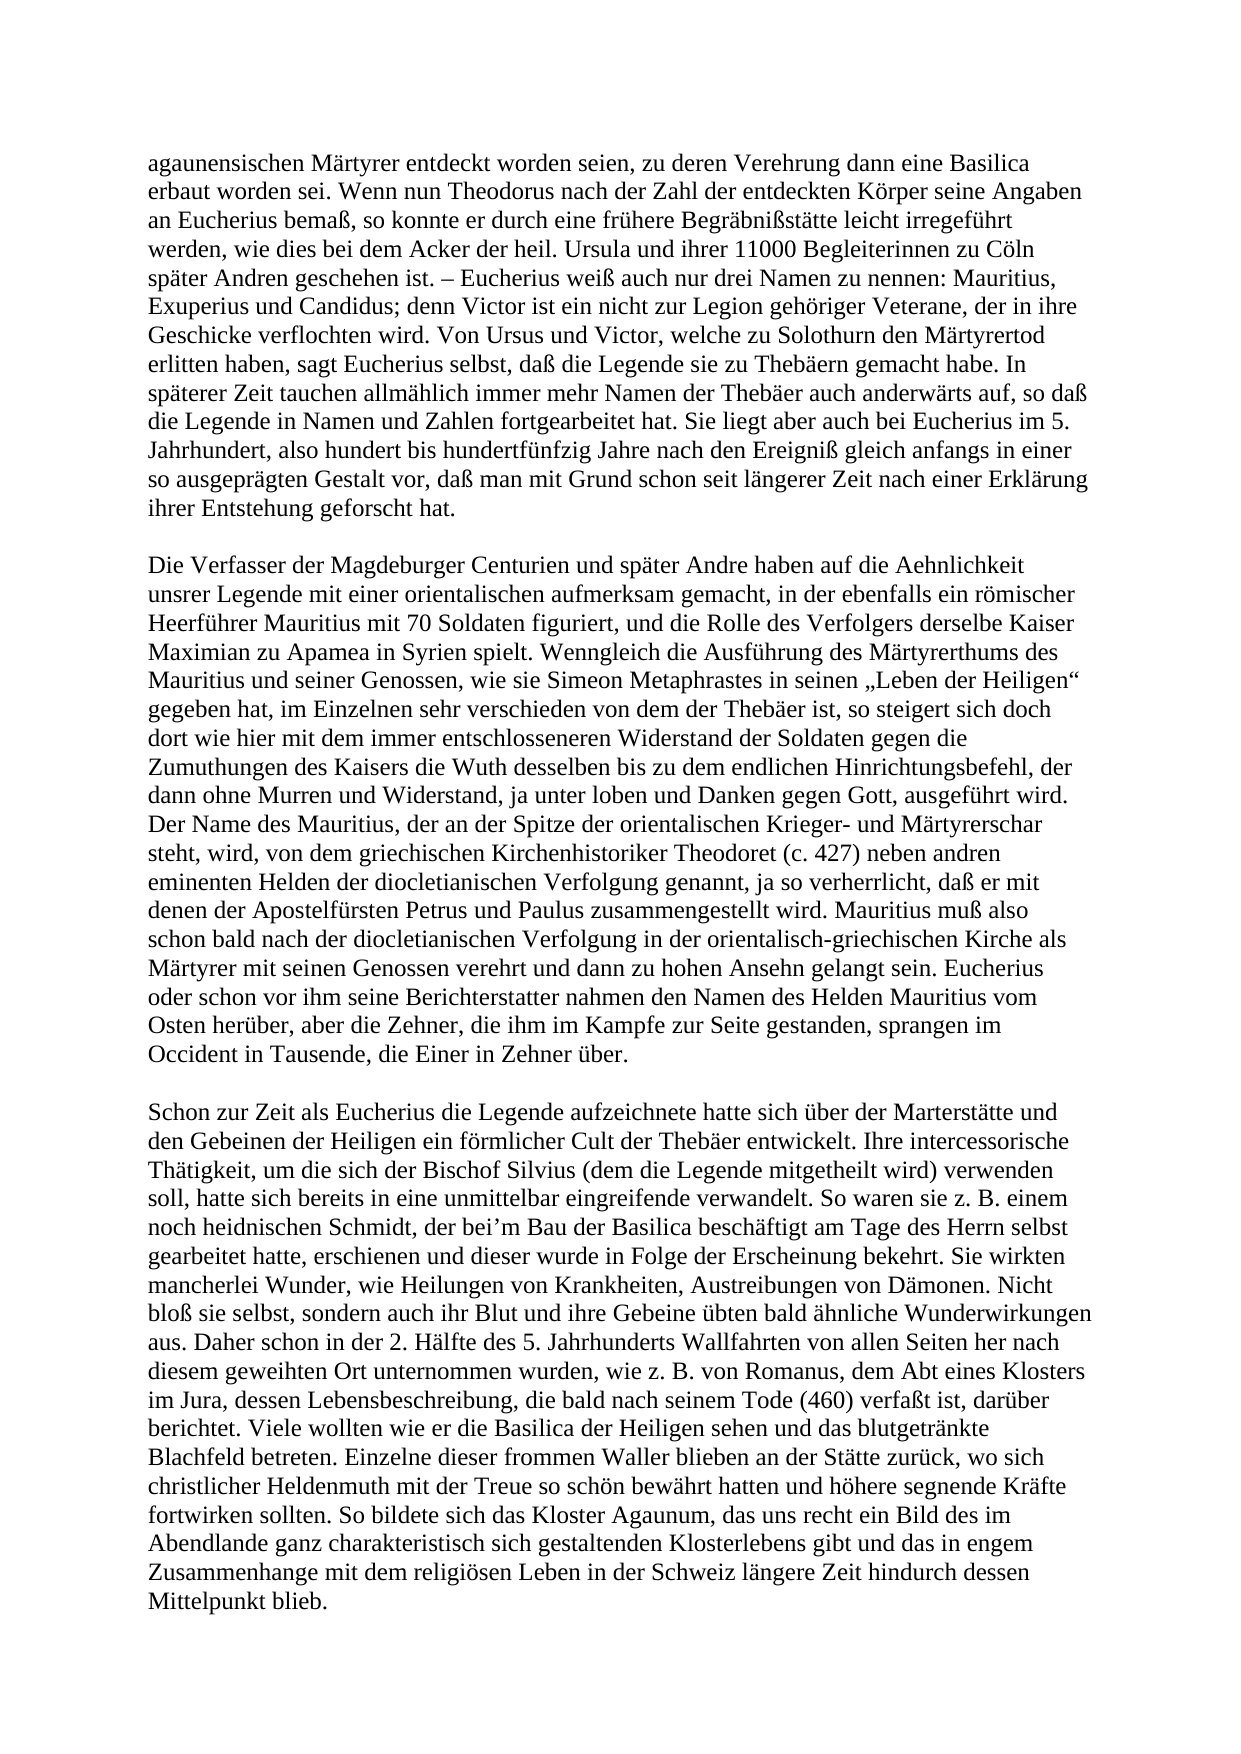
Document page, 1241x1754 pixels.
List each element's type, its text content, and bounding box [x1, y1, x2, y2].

text Die Verfasser der Magdeburger Centurien und später Andre haben auf die Aehnlichkeit unsrer Legende mit einer orientalischen aufmerksam gemacht, in der ebenfalls ein römischer Heerführer Mauritius mit 70 Soldaten figuriert, und die Rolle des Verfolgers derselbe Kaiser Maximian zu Apamea in Syrien spielt. Wenngleich die Ausführung des Märtyrerthums des Mauritius und seiner Genossen, wie sie Simeon Metaphrastes in seinen „Leben der Heiligen“ gegeben hat, im Einzelnen sehr verschieden von dem der Thebäer ist, so steigert sich doch dort wie hier mit dem immer entschlosseneren Widerstand der Soldaten gegen die Zumuthungen des Kaisers die Wuth desselben bis zu dem endlichen Hinrichtungsbefehl, der dann ohne Murren und Widerstand, ja unter loben und Danken gegen Gott, ausgeführt wird. Der Name des Mauritius, der an der Spitze der orientalischen Krieger- und Märtyrerschar steht, wird, von dem griechischen Kirchenhistoriker Theodoret (c. 427) neben andren eminenten Helden der diocletianischen Verfolgung genannt, ja so verherrlicht, daß er mit denen der Apostelfürsten Petrus und Paulus zusammengestellt wird. Mauritius muß also schon bald nach der diocletianischen Verfolgung in der orientalisch-griechischen Kirche als Märtyrer mit seinen Genossen verehrt und dann zu hohen Ansehn gelangt sein. Eucherius oder schon vor ihm seine Berichterstatter nahmen den Namen des Helden Mauritius vom Osten herüber, aber die Zehner, die ihm im Kampfe zur Seite gestanden, sprangen im Occident in Tausende, die Einer in Zehner über. [148, 551, 1093, 1068]
text Schon zur Zeit als Eucherius die Legende aufzeichnete hatte sich über der Marterstätte und den Gebeinen der Heiligen ein förmlicher Cult der Thebäer entwickelt. Ihre intercessorische Thätigkeit, um die sich der Bischof Silvius (dem die Legende mitgetheilt wird) verwenden soll, hatte sich bereits in eine unmittelbar eingreifende verwandelt. So waren sie z. B. einem noch heidnischen Schmidt, der bei’m Bau der Basilica beschäftigt am Tage des Herrn selbst gearbeitet hatte, erschienen und dieser wurde in Folge der Erscheinung bekehrt. Sie wirkten mancherlei Wunder, wie Heilungen von Krankheiten, Austreibungen von Dämonen. Nicht bloß sie selbst, sondern auch ihr Blut und ihre Gebeine übten bald ähnliche Wunderwirkungen aus. Daher schon in der 2. Hälfte des 5. Jahrhunderts Wallfahrten von allen Seiten her nach diesem geweihten Ort unternommen wurden, wie z. B. von Romanus, dem Abt eines Klosters im Jura, dessen Lebensbeschreibung, die bald nach seinem Tode (460) verfaßt ist, darüber berichtet. Viele wollten wie er die Basilica der Heiligen sehen und das blutgetränkte Blachfeld betreten. Einzelne dieser frommen Waller blieben an der Stätte zurück, wo sich christlicher Heldenmuth mit der Treue so schön bewährt hatten und höhere segnende Kräfte fortwirken sollten. So bildete sich das Kloster Agaunum, das uns recht ein Bild des im Abendlande ganz charakteristisch sich gestaltenden Klosterlebens gibt und das in engem Zusammenhange mit dem religiösen Leben in der Schweiz längere Zeit hindurch dessen Mittelpunkt blieb. [148, 1097, 1093, 1615]
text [148, 148, 1093, 521]
